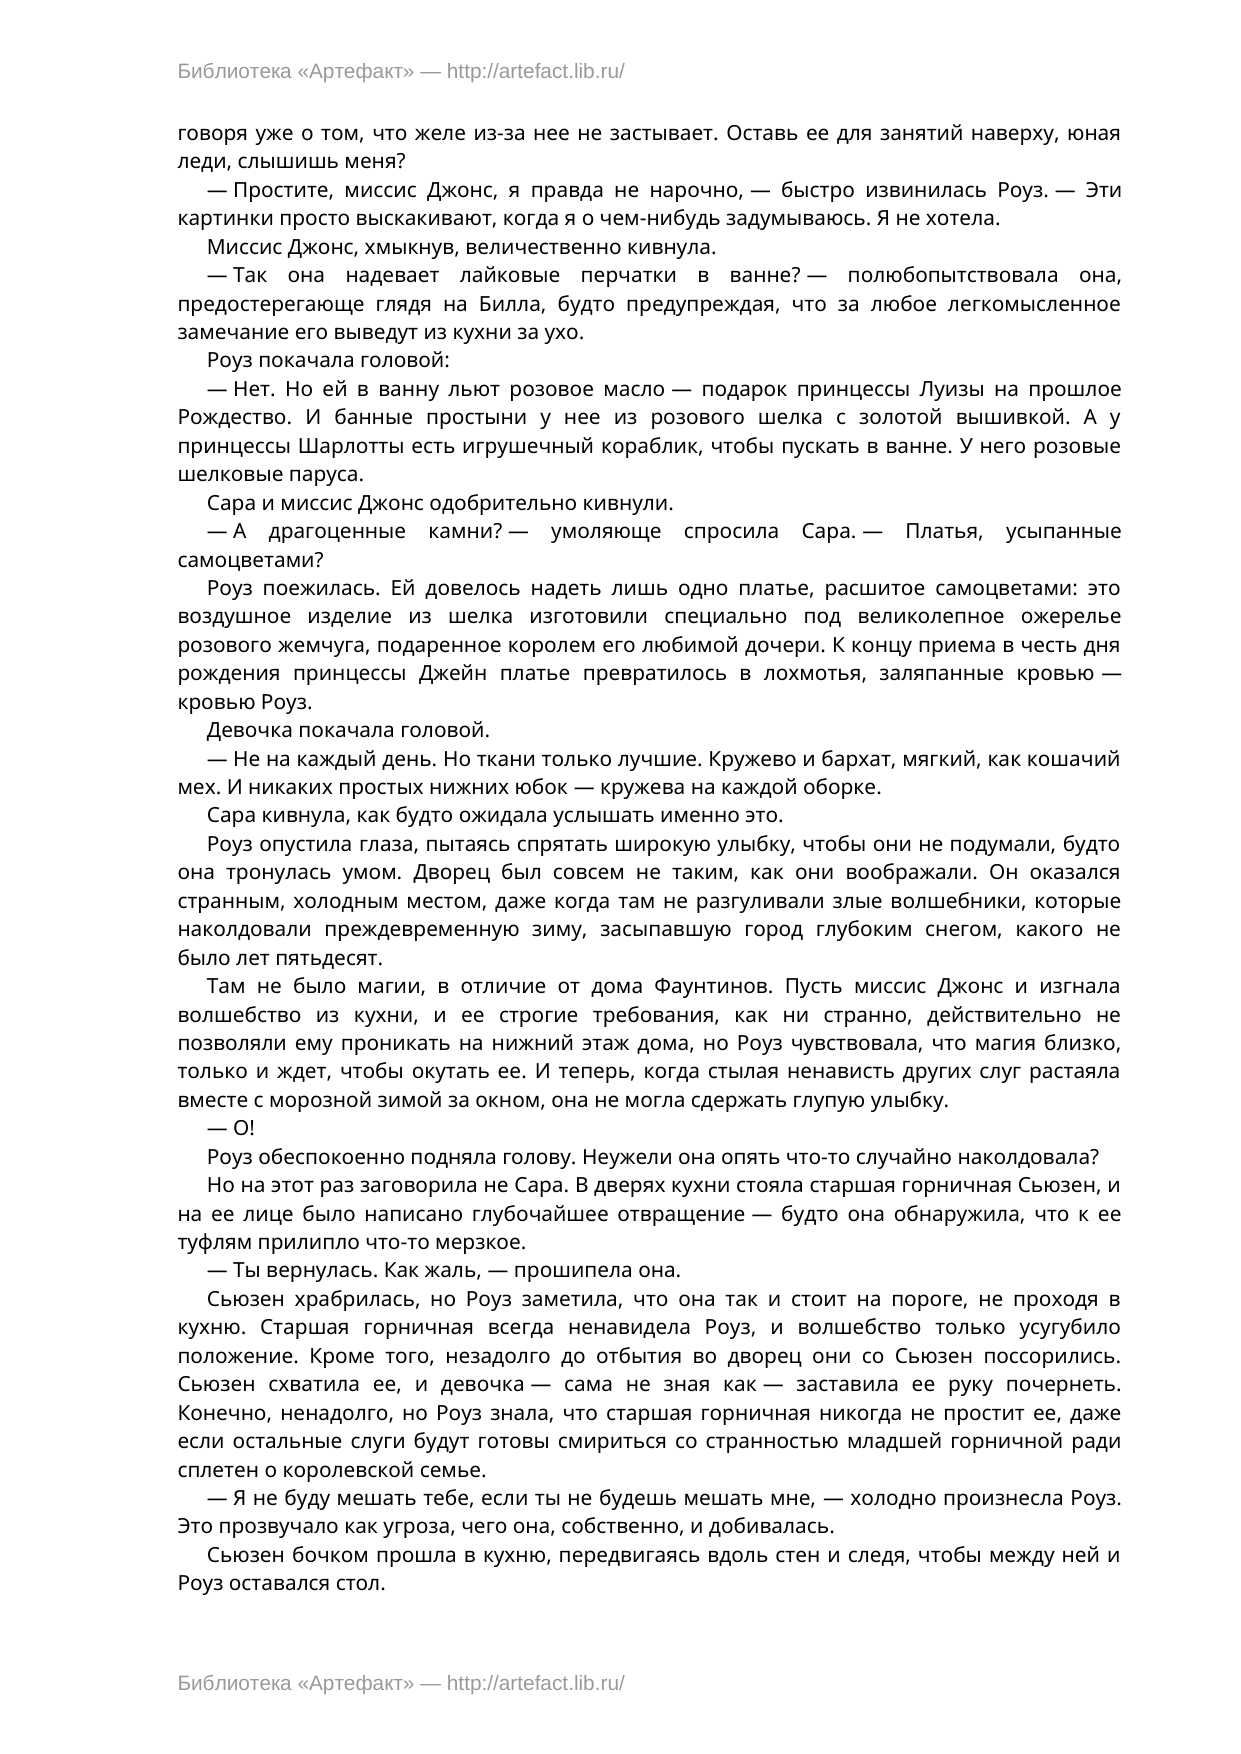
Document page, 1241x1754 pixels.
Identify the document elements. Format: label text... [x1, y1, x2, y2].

text Девочка покачала головой. [177, 715, 1122, 744]
text — Ты вернулась. Как жаль, — прошипела она. [177, 1256, 1122, 1284]
text — Я не буду мешать тебе, если ты не будешь мешать мне, — холодно произнесла Роуз. Это прозвучало как угроза, чего она, собственно, и добивалась. [177, 1483, 1122, 1540]
text Сьюзен храбрилась, но Роуз заметила, что она так и стоит на пороге, не проходя в кухню. Старшая горничная всегда ненавидела Роуз, и волшебство только усугубило положение. Кроме того, незадолго до отбытия во дворец они со Сьюзен поссорились. Сьюзен схватила ее, и девочка — сама не зная как — заставила ее руку почернеть. Конечно, ненадолго, но Роуз знала, что старшая горничная никогда не простит ее, даже если остальные слуги будут готовы смириться со странностью младшей горничной ради сплетен о королевской семье. [177, 1284, 1122, 1483]
text — Не на каждый день. Но ткани только лучшие. Кружево и бархат, мягкий, как кошачий мех. И никаких простых нижних юбок — кружева на каждой оборке. [177, 744, 1122, 801]
text Сьюзен бочком прошла в кухню, передвигаясь вдоль стен и следя, чтобы между ней и Роуз оставался стол. [177, 1540, 1122, 1597]
text Миссис Джонс, хмыкнув, величественно кивнула. [177, 232, 1122, 260]
text — Так она надевает лайковые перчатки в ванне? — полюбопытствовала она, предостерегающе глядя на Билла, будто предупреждая, что за любое легкомысленное замечание его выведут из кухни за ухо. [177, 260, 1122, 346]
text Роуз поежилась. Ей довелось надеть лишь одно платье, расшитое самоцветами: это воздушное изделие из шелка изготовили специально под великолепное ожерелье розового жемчуга, подаренное королем его любимой дочери. К концу приема в честь дня рождения принцессы Джейн платье превратилось в лохмотья, заляпанные кровью — кровью Роуз. [177, 573, 1122, 715]
text Сара и миссис Джонс одобрительно кивнули. [177, 488, 1122, 516]
text — А драгоценные камни? — умоляюще спросила Сара. — Платья, усыпанные самоцветами? [177, 516, 1122, 573]
text Но на этот раз заговорила не Сара. В дверях кухни стояла старшая горничная Сьюзен, и на ее лице было написано глубочайшее отвращение — будто она обнаружила, что к ее туфлям прилипло что-то мерзкое. [177, 1170, 1122, 1256]
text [177, 118, 1122, 175]
text — Простите, миссис Джонс, я правда не нарочно, — быстро извинилась Роуз. — Эти картинки просто выскакивают, когда я о чем-нибудь задумываюсь. Я не хотела. [177, 175, 1122, 232]
text Роуз обеспокоенно подняла голову. Неужели она опять что-то случайно наколдовала? [177, 1142, 1122, 1170]
text Сара кивнула, как будто ожидала услышать именно это. [177, 801, 1122, 829]
text Роуз опустила глаза, пытаясь спрятать широкую улыбку, чтобы они не подумали, будто она тронулась умом. Дворец был совсем не таким, как они воображали. Он оказался странным, холодным местом, даже когда там не разгуливали злые волшебники, которые наколдовали преждевременную зиму, засыпавшую город глубоким снегом, какого не было лет пятьдесят. [177, 829, 1122, 971]
text Там не было магии, в отличие от дома Фаунтинов. Пусть миссис Джонс и изгнала волшебство из кухни, и ее строгие требования, как ни странно, действительно не позволяли ему проникать на нижний этаж дома, но Роуз чувствовала, что магия близко, только и ждет, чтобы окутать ее. И теперь, когда стылая ненависть других слуг растаяла вместе с морозной зимой за окном, она не могла сдержать глупую улыбку. [177, 971, 1122, 1113]
text — Нет. Но ей в ванну льют розовое масло — подарок принцессы Луизы на прошлое Рождество. И банные простыни у нее из розового шелка с золотой вышивкой. А у принцессы Шарлотты есть игрушечный кораблик, чтобы пускать в ванне. У него розовые шелковые паруса. [177, 374, 1122, 488]
text — О! [177, 1113, 1122, 1142]
text Роуз покачала головой: [177, 346, 1122, 374]
